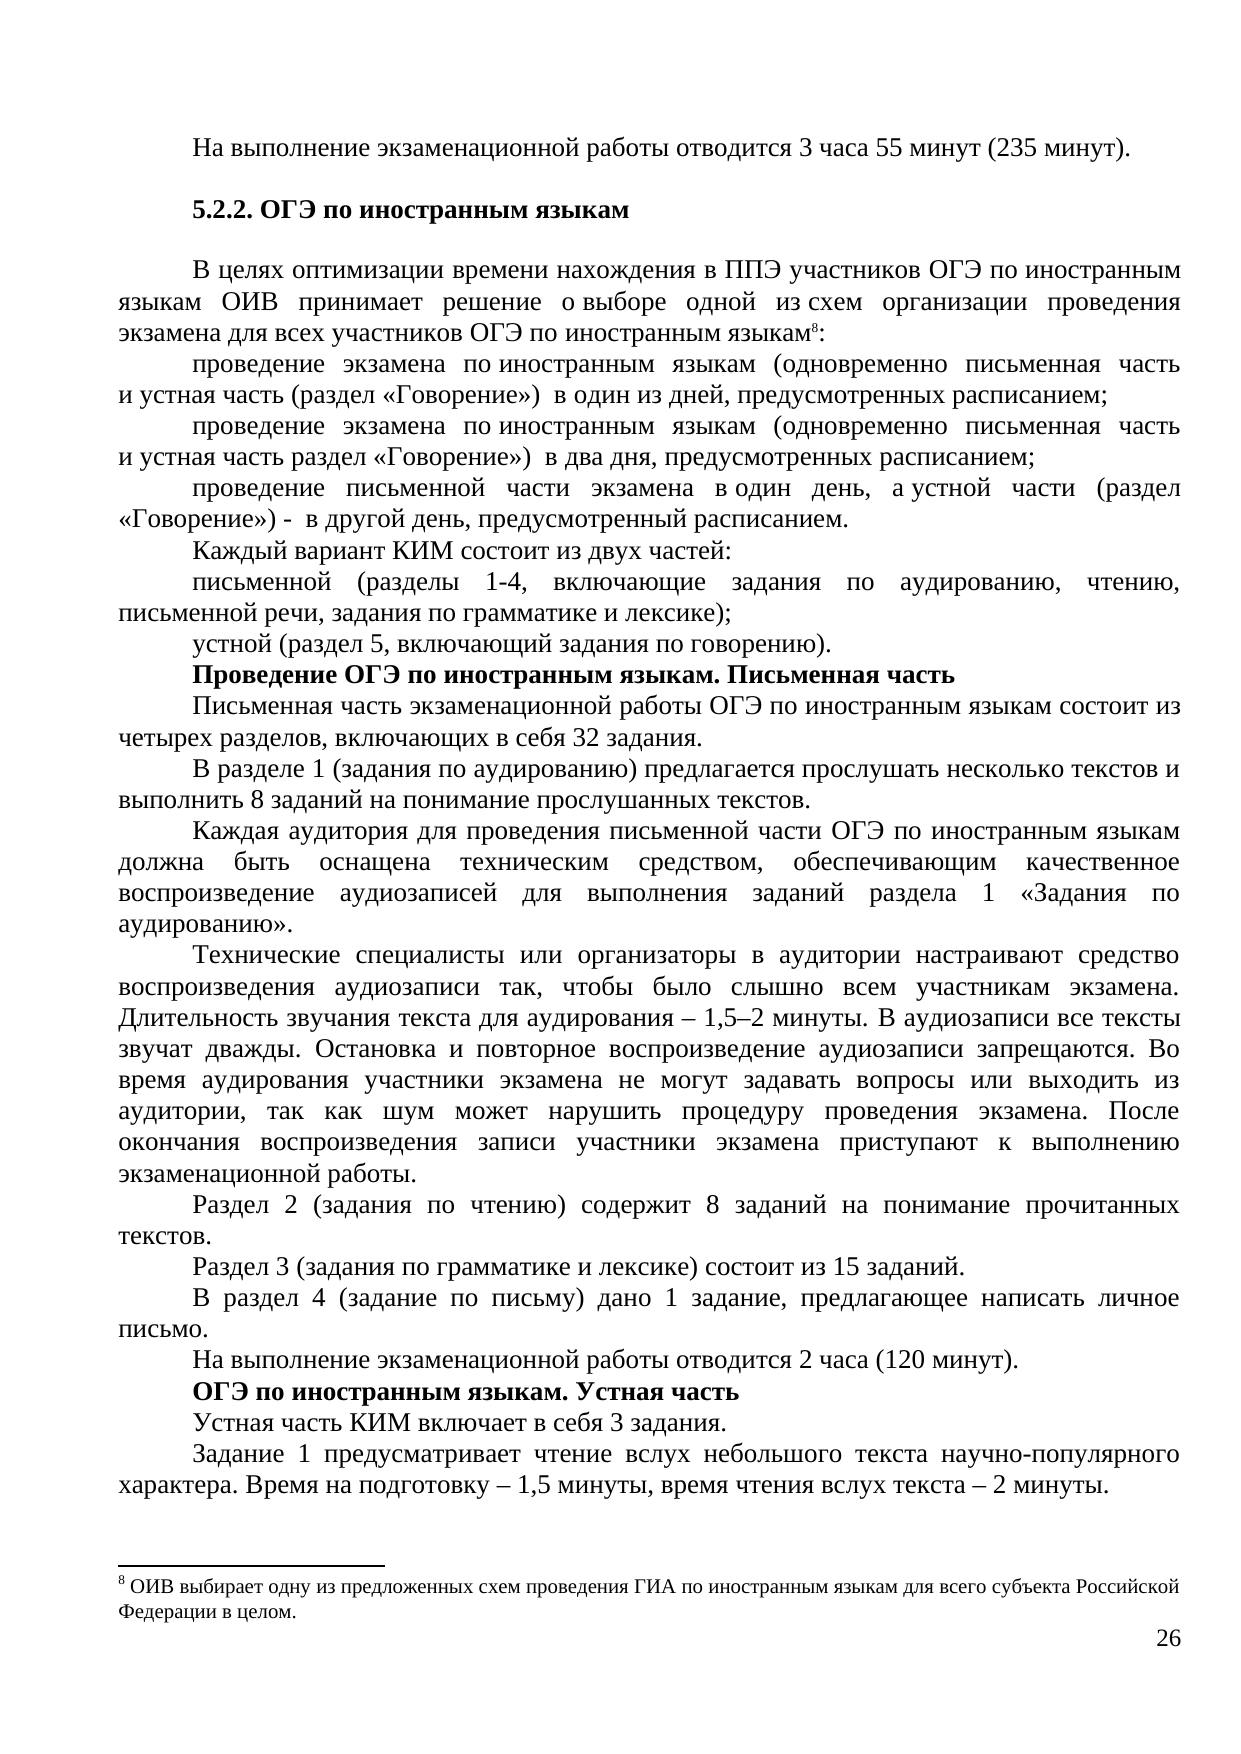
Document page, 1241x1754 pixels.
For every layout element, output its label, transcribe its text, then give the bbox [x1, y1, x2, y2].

subtitle 5.2.2. ОГЭ по иностранным языкам [118, 193, 1181, 225]
text проведение экзамена по иностранным языкам (одновременно письменная часть и устная часть раздел «Говорение») в два дня, предусмотренных расписанием; [118, 409, 1181, 471]
text В раздел 4 (задание по письму) дано 1 задание, предлагающее написать личное письмо. [118, 1281, 1181, 1343]
text Каждый вариант КИМ состоит из двух частей: [118, 534, 1181, 565]
text Проведение ОГЭ по иностранным языкам. Письменная часть [118, 658, 1181, 689]
text В разделе 1 (задания по аудированию) предлагается прослушать несколько текстов и выполнить 8 заданий на понимание прослушанных текстов. [118, 752, 1181, 814]
text проведение экзамена по иностранным языкам (одновременно письменная часть и устная часть (раздел «Говорение») в один из дней, предусмотренных расписанием; [118, 347, 1181, 409]
text Устная часть КИМ включает в себя 3 задания. [118, 1406, 1181, 1437]
text письменной (разделы 1-4, включающие задания по аудированию, чтению, письменной речи, задания по грамматике и лексике); [118, 565, 1181, 627]
text Раздел 2 (задания по чтению) содержит 8 заданий на понимание прочитанных текстов. [118, 1188, 1181, 1250]
text проведение письменной части экзамена в один день, а устной части (раздел «Говорение») - в другой день, предусмотренный расписанием. [118, 471, 1181, 534]
text Задание 1 предусматривает чтение вслух небольшого текста научно-популярного характера. Время на подготовку – 1,5 минуты, время чтения вслух текста – 2 минуты. [118, 1437, 1181, 1499]
text устной (раздел 5, включающий задания по говорению). [118, 627, 1181, 658]
text Каждая аудитория для проведения письменной части ОГЭ по иностранным языкам должна быть оснащена техническим средством, обеспечивающим качественное воспроизведение аудиозаписей для выполнения заданий раздела 1 «Задания по аудированию». [118, 814, 1181, 939]
text ОГЭ по иностранным языкам. Устная часть [118, 1375, 1181, 1406]
text Технические специалисты или организаторы в аудитории настраивают средство воспроизведения аудиозаписи так, чтобы было слышно всем участникам экзамена. Длительность звучания текста для аудирования – 1,5–2 минуты. В аудиозаписи все тексты звучат дважды. Остановка и повторное воспроизведение аудиозаписи запрещаются. Во время аудирования участники экзамена не могут задавать вопросы или выходить из аудитории, так как шум может нарушить процедуру проведения экзамена. После окончания воспроизведения записи участники экзамена приступают к выполнению экзаменационной работы. [118, 939, 1181, 1188]
text На выполнение экзаменационной работы отводится 2 часа (120 минут). [118, 1343, 1181, 1375]
text Письменная часть экзаменационной работы ОГЭ по иностранным языкам состоит из четырех разделов, включающих в себя 32 задания. [118, 689, 1181, 752]
text В целях оптимизации времени нахождения в ППЭ участников ОГЭ по иностранным языкам ОИВ принимает решение о выборе одной из схем организации проведения экзамена для всех участников ОГЭ по иностранным языкам: [118, 253, 1181, 347]
text Раздел 3 (задания по грамматике и лексике) состоит из 15 заданий. [118, 1250, 1181, 1281]
text На выполнение экзаменационной работы отводится 3 часа 55 минут (235 минут). [118, 131, 1181, 162]
